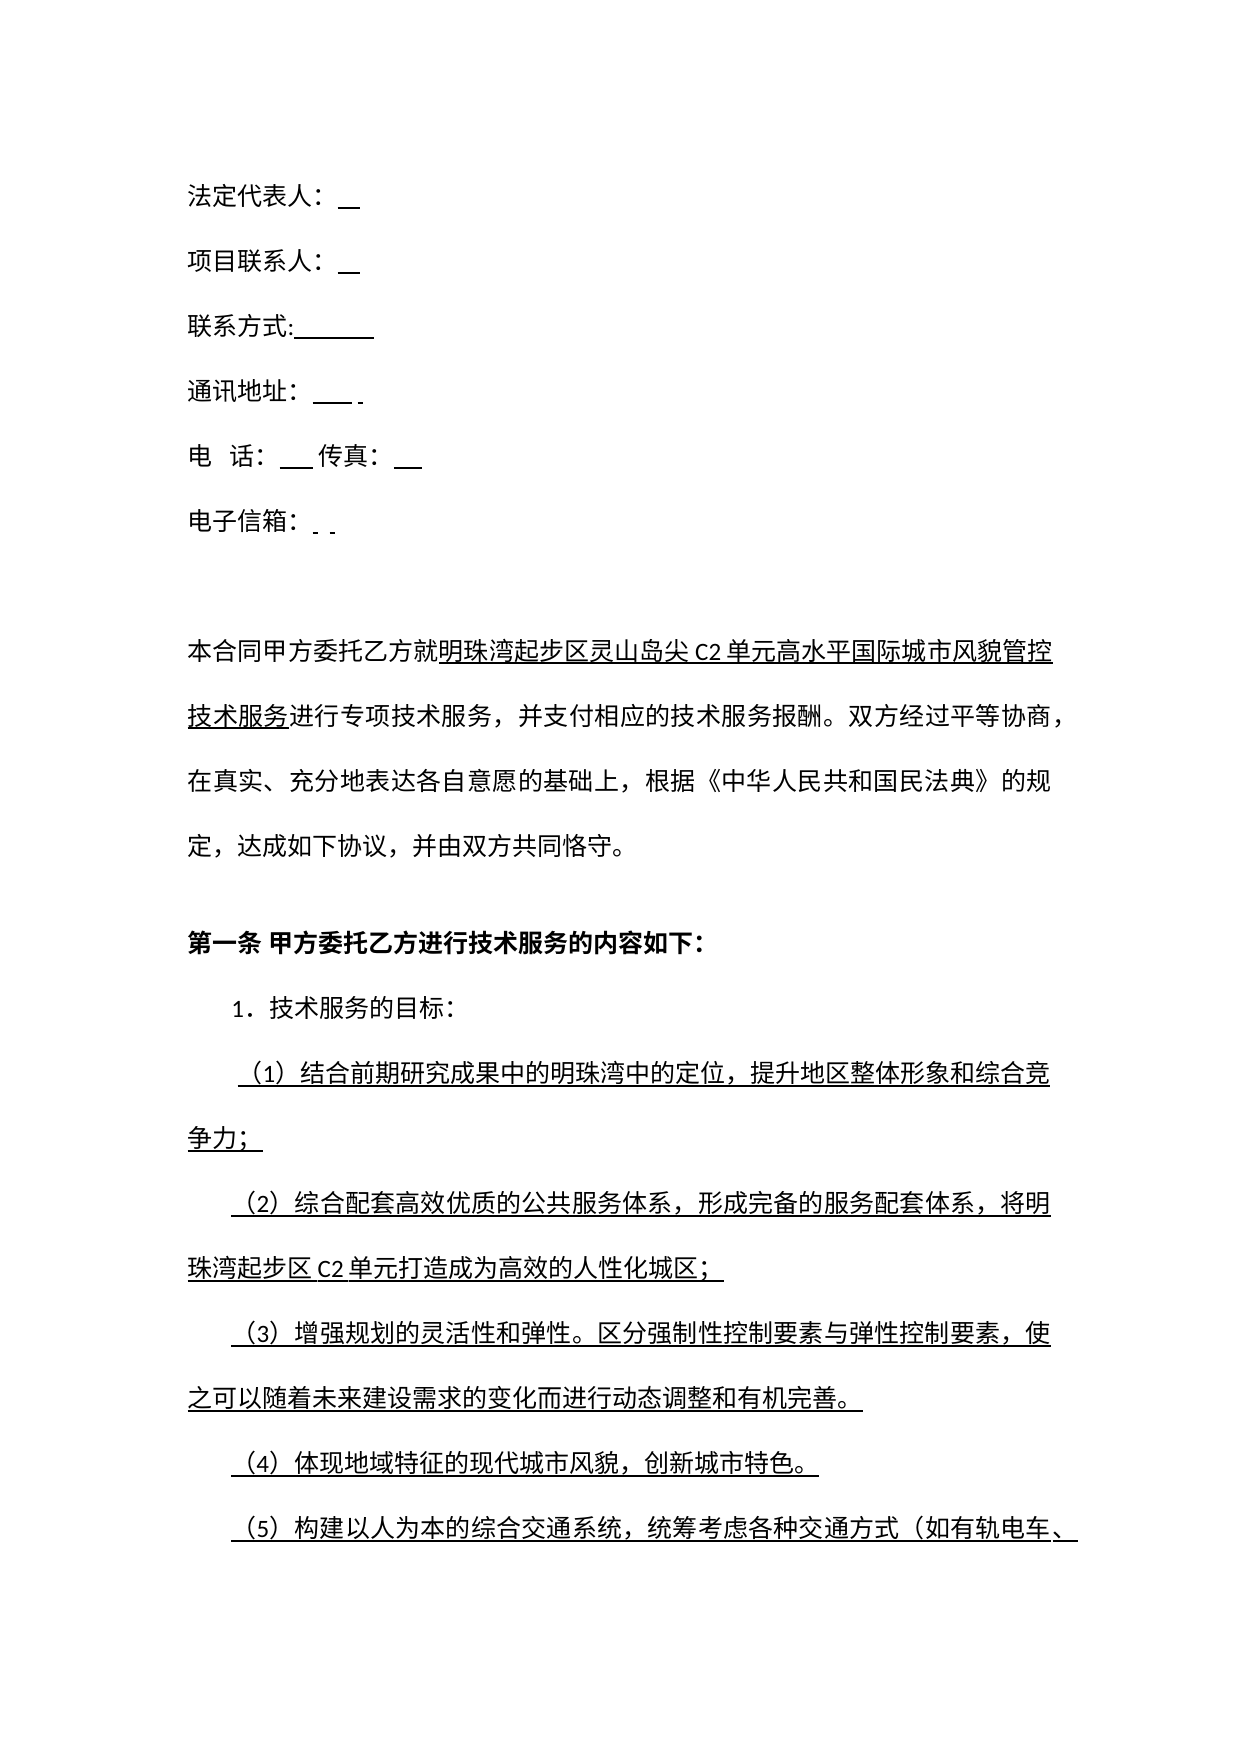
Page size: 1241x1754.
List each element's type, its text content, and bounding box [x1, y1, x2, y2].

text 联系方式: [187, 292, 1053, 357]
text 本合同甲方委托乙方就明珠湾起步区灵山岛尖C2单元高水平国际城市风貌管控技术服务进行专项技术服务，并支付相应的技术服务报酬。双方经过平等协商，在真实、充分地表达各自意愿的基础上，根据《中华人民共和国民法典》的规定，达成如下协议，并由双方共同恪守。 [187, 617, 1053, 877]
text 电子信箱： [187, 487, 1053, 552]
text 1．技术服务的目标： [187, 974, 1053, 1039]
text 项目联系人： [187, 227, 1053, 292]
text （3）增强规划的灵活性和弹性。区分强制性控制要素与弹性控制要素，使之可以随着未来建设需求的变化而进行动态调整和有机完善。 [187, 1299, 1053, 1429]
text （1）结合前期研究成果中的明珠湾中的定位，提升地区整体形象和综合竞争力； [187, 1039, 1053, 1169]
text 法定代表人： [187, 162, 1053, 227]
text 第一条 甲方委托乙方进行技术服务的内容如下： [187, 909, 1053, 974]
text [187, 1494, 1053, 1559]
text （4）体现地域特征的现代城市风貌，创新城市特色。 [187, 1429, 1053, 1494]
text 电 话： 传真： [187, 422, 1053, 487]
text 通讯地址： [187, 357, 1053, 422]
text （2）综合配套高效优质的公共服务体系，形成完备的服务配套体系，将明珠湾起步区C2单元打造成为高效的人性化城区； [187, 1169, 1053, 1299]
